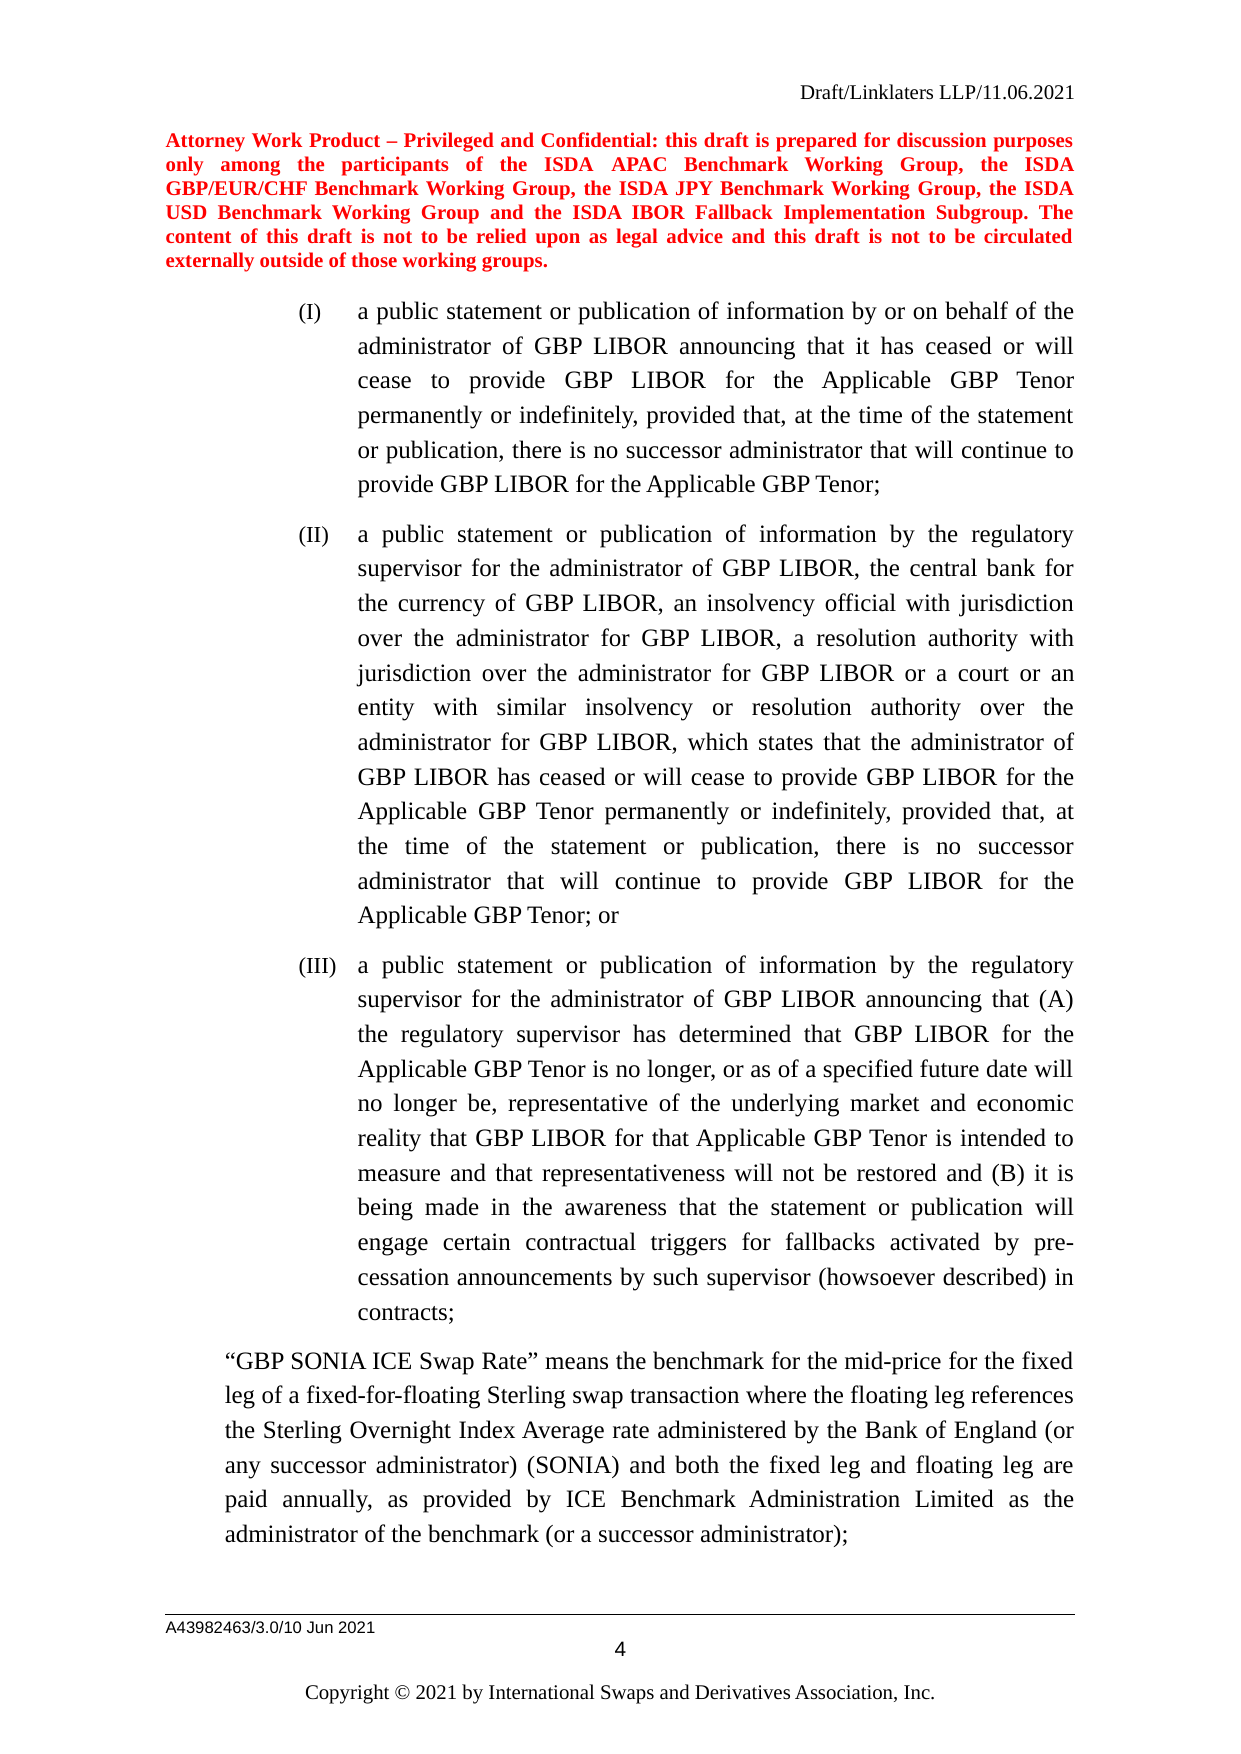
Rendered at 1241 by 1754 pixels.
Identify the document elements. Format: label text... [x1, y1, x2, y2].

list a public statement or publication of information by the regulatory supervisor for the administrator of GBP LIBOR announcing that (A) the regulatory supervisor has determined that GBP LIBOR for the Applicable GBP Tenor is no longer, or as of a specified future date will no longer be, representative of the underlying market and economic reality that GBP LIBOR for that Applicable GBP Tenor is intended to measure and that representativeness will not be restored and (B) it is being made in the awareness that the statement or publication will engage certain contractual triggers for fallbacks activated by pre-cessation announcements by such supervisor (howsoever described) in contracts; [298, 950, 1075, 1325]
text “GBP SONIA ICE Swap Rate” means the benchmark for the mid-price for the fixed leg of a fixed-for-floating Sterling swap transaction where the floating leg references the Sterling Overnight Index Average rate administered by the Bank of England (or any successor administrator) (SONIA) and both the fixed leg and floating leg are paid annually, as provided by ICE Benchmark Administration Limited as the administrator of the benchmark (or a successor administrator); [224, 1346, 1075, 1548]
list a public statement or publication of information by or on behalf of the administrator of GBP LIBOR announcing that it has ceased or will cease to provide GBP LIBOR for the Applicable GBP Tenor permanently or indefinitely, provided that, at the time of the statement or publication, there is no successor administrator that will continue to provide GBP LIBOR for the Applicable GBP Tenor; [298, 296, 1075, 498]
list a public statement or publication of information by the regulatory supervisor for the administrator of GBP LIBOR, the central bank for the currency of GBP LIBOR, an insolvency official with jurisdiction over the administrator for GBP LIBOR, a resolution authority with jurisdiction over the administrator for GBP LIBOR or a court or an entity with similar insolvency or resolution authority over the administrator for GBP LIBOR, which states that the administrator of GBP LIBOR has ceased or will cease to provide GBP LIBOR for the Applicable GBP Tenor permanently or indefinitely, provided that, at the time of the statement or publication, there is no successor administrator that will continue to provide GBP LIBOR for the Applicable GBP Tenor; or [298, 519, 1075, 929]
